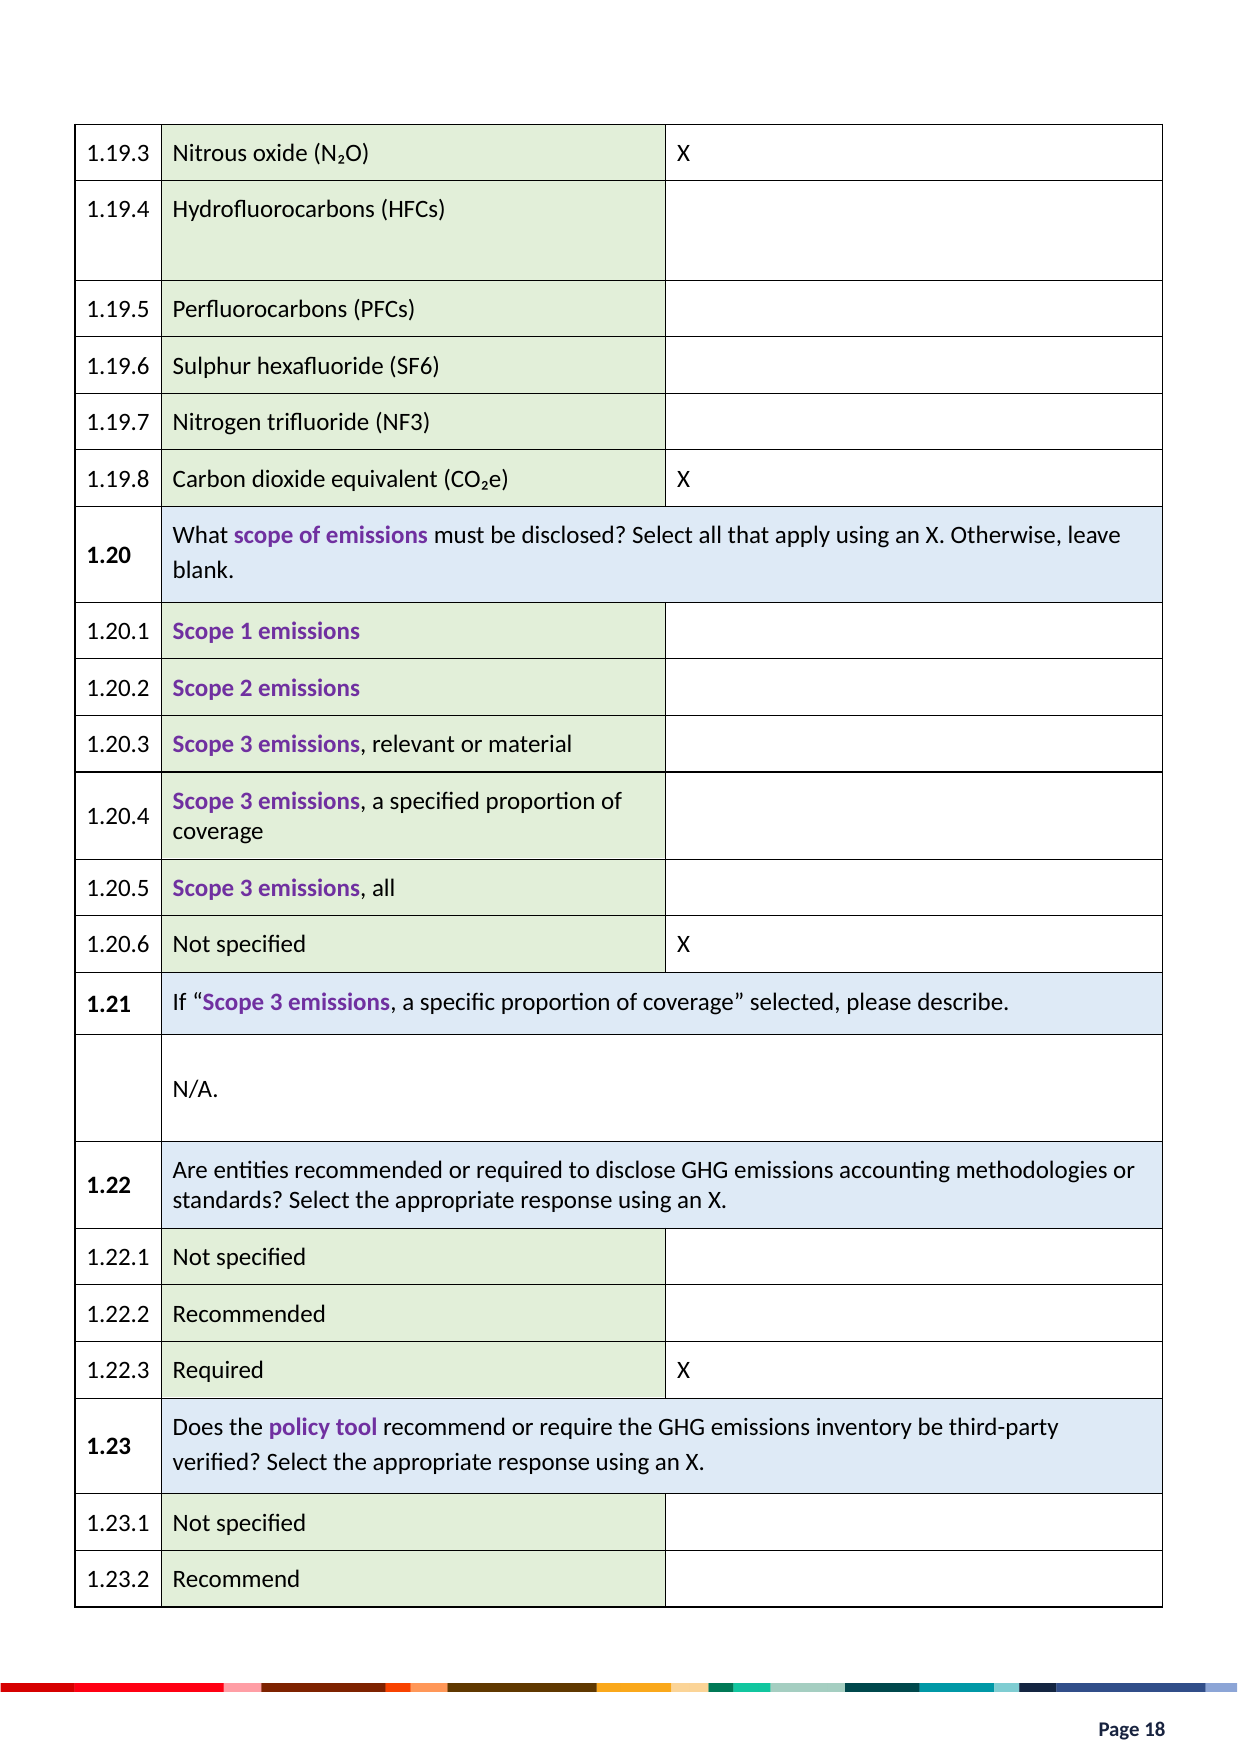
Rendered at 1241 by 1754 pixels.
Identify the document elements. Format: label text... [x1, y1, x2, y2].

table_cell 1.21 [76, 973, 161, 1034]
table_cell Required [162, 1342, 665, 1397]
table_cell Carbon dioxide equivalent (CO₂e) [162, 450, 665, 506]
table_cell 1.19.5 [76, 281, 161, 336]
table_cell Hydrofluorocarbons (HFCs) [162, 181, 665, 280]
picture [0, 1683, 1236, 1692]
table_cell X [666, 916, 1162, 972]
table_cell [666, 716, 1162, 771]
table_cell Not specified [162, 1494, 665, 1550]
table_cell [666, 1551, 1162, 1606]
table_cell X [666, 1342, 1162, 1397]
table_cell 1.22 [76, 1142, 161, 1228]
table_cell 1.20.6 [76, 916, 161, 972]
table_cell [666, 281, 1162, 336]
table_cell Scope 1 emissions [162, 603, 665, 658]
table_cell [666, 773, 1162, 858]
table_cell [666, 860, 1162, 915]
table_cell Sulphur hexafluoride (SF6) [162, 337, 665, 393]
table_cell 1.23 [76, 1399, 161, 1493]
table_cell 1.23.1 [76, 1494, 161, 1550]
table_cell Recommended [162, 1285, 665, 1341]
table_cell 1.23.2 [76, 1551, 161, 1606]
table_cell 1.19.8 [76, 450, 161, 506]
table_cell N/A. [162, 1035, 1162, 1141]
table_cell [666, 1285, 1162, 1341]
table_cell 1.22.1 [76, 1229, 161, 1284]
table_cell Are entities recommended or required to disclose GHG emissions accounting methodologies or standards? Select the appropriate response using an X. [162, 1142, 1162, 1228]
table_cell Not specified [162, 916, 665, 972]
table_cell 1.22.3 [76, 1342, 161, 1397]
table_cell Nitrogen trifluoride (NF3) [162, 394, 665, 449]
table_cell Scope 3 emissions, relevant or material [162, 716, 665, 771]
table_cell [666, 1494, 1162, 1550]
table_cell 1.20 [76, 507, 161, 602]
table_cell 1.20.1 [76, 603, 161, 658]
table_cell [76, 1035, 161, 1141]
table_cell What scope of emissions must be disclosed? Select all that apply using an X. Otherwise, leave blank. [162, 507, 1162, 602]
table_cell Scope 2 emissions [162, 659, 665, 715]
table_cell X [666, 125, 1162, 180]
table_cell [666, 181, 1162, 280]
table_cell 1.20.5 [76, 860, 161, 915]
table_cell Does the policy tool recommend or require the GHG emissions inventory be third-party verified? Select the appropriate response using an X. [162, 1399, 1162, 1493]
table_cell 1.20.4 [76, 773, 161, 858]
table_cell 1.19.4 [76, 181, 161, 280]
table_cell Perfluorocarbons (PFCs) [162, 281, 665, 336]
table_cell Recommend [162, 1551, 665, 1606]
table_cell Nitrous oxide (N₂O) [162, 125, 665, 180]
table_cell Scope 3 emissions, all [162, 860, 665, 915]
table_cell Not specified [162, 1229, 665, 1284]
table_cell 1.19.7 [76, 394, 161, 449]
table_cell 1.19.6 [76, 337, 161, 393]
table_cell 1.19.3 [76, 125, 161, 180]
table_cell Scope 3 emissions, a specified proportion of coverage [162, 773, 665, 858]
table_cell 1.20.3 [76, 716, 161, 771]
table_cell If “Scope 3 emissions, a specific proportion of coverage” selected, please describe. [162, 973, 1162, 1034]
table_cell [666, 337, 1162, 393]
table_cell 1.22.2 [76, 1285, 161, 1341]
table_cell [666, 659, 1162, 715]
table_cell 1.20.2 [76, 659, 161, 715]
table_cell [666, 394, 1162, 449]
table_cell X [666, 450, 1162, 506]
table_cell [666, 603, 1162, 658]
table_cell [666, 1229, 1162, 1284]
